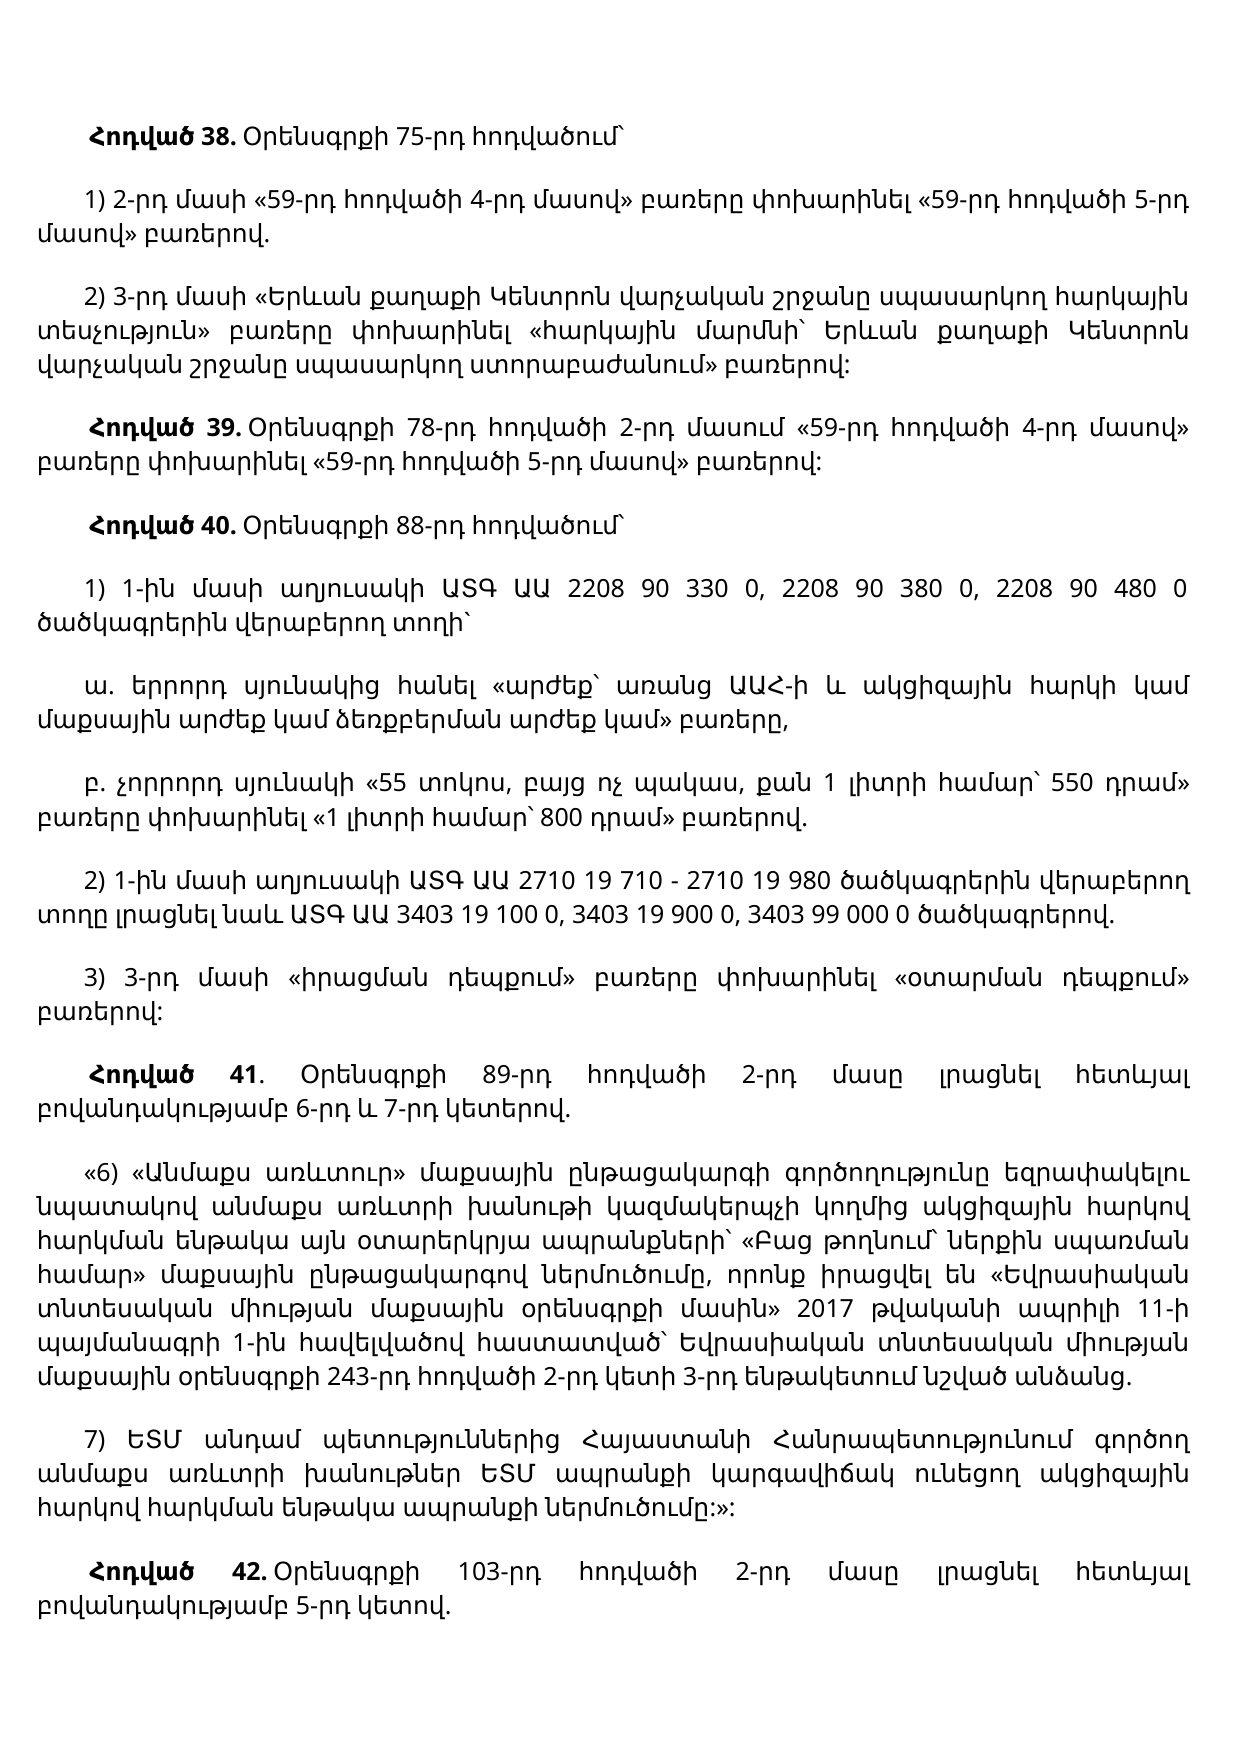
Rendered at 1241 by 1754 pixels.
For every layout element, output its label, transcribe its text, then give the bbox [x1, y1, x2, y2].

text «6) «Անմաքս առևտուր» մաքսային ընթացակարգի գործողությունը եզրափակելու նպատակով անմաքս առևտրի խանութի կազմակերպչի կողմից ակցիզային հարկով հարկման ենթակա այն օտարերկրյա ապրանքների՝ «Բաց թողնում՝ ներքին սպառման համար» մաքսային ընթացակարգով ներմուծումը, որոնք իրացվել են «Եվրասիական տնտեսական միության մաքսային օրենսգրքի մասին» 2017 թվականի ապրիլի 11-ի պայմանագրի 1-ին հավելվածով հաստատված՝ Եվրասիական տնտեսական միության մաքսային օրենսգրքի 243-րդ հոդվածի 2-րդ կետի 3-րդ ենթակետում նշված անձանց. [37, 1154, 1190, 1393]
text Հոդված 39. Օրենսգրքի 78-րդ հոդվածի 2-րդ մասում «59-րդ հոդվածի 4-րդ մասով» բառերը փոխարինել «59-րդ հոդվածի 5-րդ մասով» բառերով: [37, 410, 1190, 478]
text Հոդված 38. Օրենսգրքի 75-րդ հոդվածում՝ [37, 118, 1190, 152]
text 1) 2-րդ մասի «59-րդ հոդվածի 4-րդ մասով» բառերը փոխարինել «59-րդ հոդվածի 5-րդ մասով» բառերով. [37, 181, 1190, 249]
text 3) 3-րդ մասի «իրացման դեպքում» բառերը փոխարինել «օտարման դեպքում» բառերով: [37, 960, 1190, 1028]
text 1) 1-ին մասի աղյուսակի ԱՏԳ ԱԱ 2208 90 330 0, 2208 90 380 0, 2208 90 480 0 ծածկագրերին վերաբերող տողի` [37, 571, 1190, 639]
text 7) ԵՏՄ անդամ պետություններից Հայաստանի Հանրապետությունում գործող անմաքս առևտրի խանութներ ԵՏՄ ապրանքի կարգավիճակ ունեցող ակցիզային հարկով հարկման ենթակա ապրանքի ներմուծումը:»: [37, 1422, 1190, 1524]
text բ. չորրորդ սյունակի «55 տոկոս, բայց ոչ պակաս, քան 1 լիտրի համար՝ 550 դրամ» բառերը փոխարինել «1 լիտրի համար՝ 800 դրամ» բառերով. [37, 765, 1190, 833]
text Հոդված 42. Օրենսգրքի 103-րդ հոդվածի 2-րդ մասը լրացնել հետևյալ բովանդակությամբ 5-րդ կետով. [37, 1553, 1190, 1621]
text 2) 1-ին մասի աղյուսակի ԱՏԳ ԱԱ 2710 19 710 - 2710 19 980 ծածկագրերին վերաբերող տողը լրացնել նաև ԱՏԳ ԱԱ 3403 19 100 0, 3403 19 900 0, 3403 99 000 0 ծածկագրերով. [37, 862, 1190, 931]
text 2) 3-րդ մասի «Երևան քաղաքի Կենտրոն վարչական շրջանը սպասարկող հարկային տեսչություն» բառերը փոխարինել «հարկային մարմնի՝ Երևան քաղաքի Կենտրոն վարչական շրջանը սպասարկող ստորաբաժանում» բառերով: [37, 279, 1190, 381]
text Հոդված 40. Օրենսգրքի 88-րդ հոդվածում՝ [37, 507, 1190, 541]
text ա. երրորդ սյունակից հանել «արժեք՝ առանց ԱԱՀ-ի և ակցիզային հարկի կամ մաքսային արժեք կամ ձեռքբերման արժեք կամ» բառերը, [37, 668, 1190, 736]
text Հոդված 41. Օրենսգրքի 89-րդ հոդվածի 2-րդ մասը լրացնել հետևյալ բովանդակությամբ 6-րդ և 7-րդ կետերով. [37, 1057, 1190, 1125]
